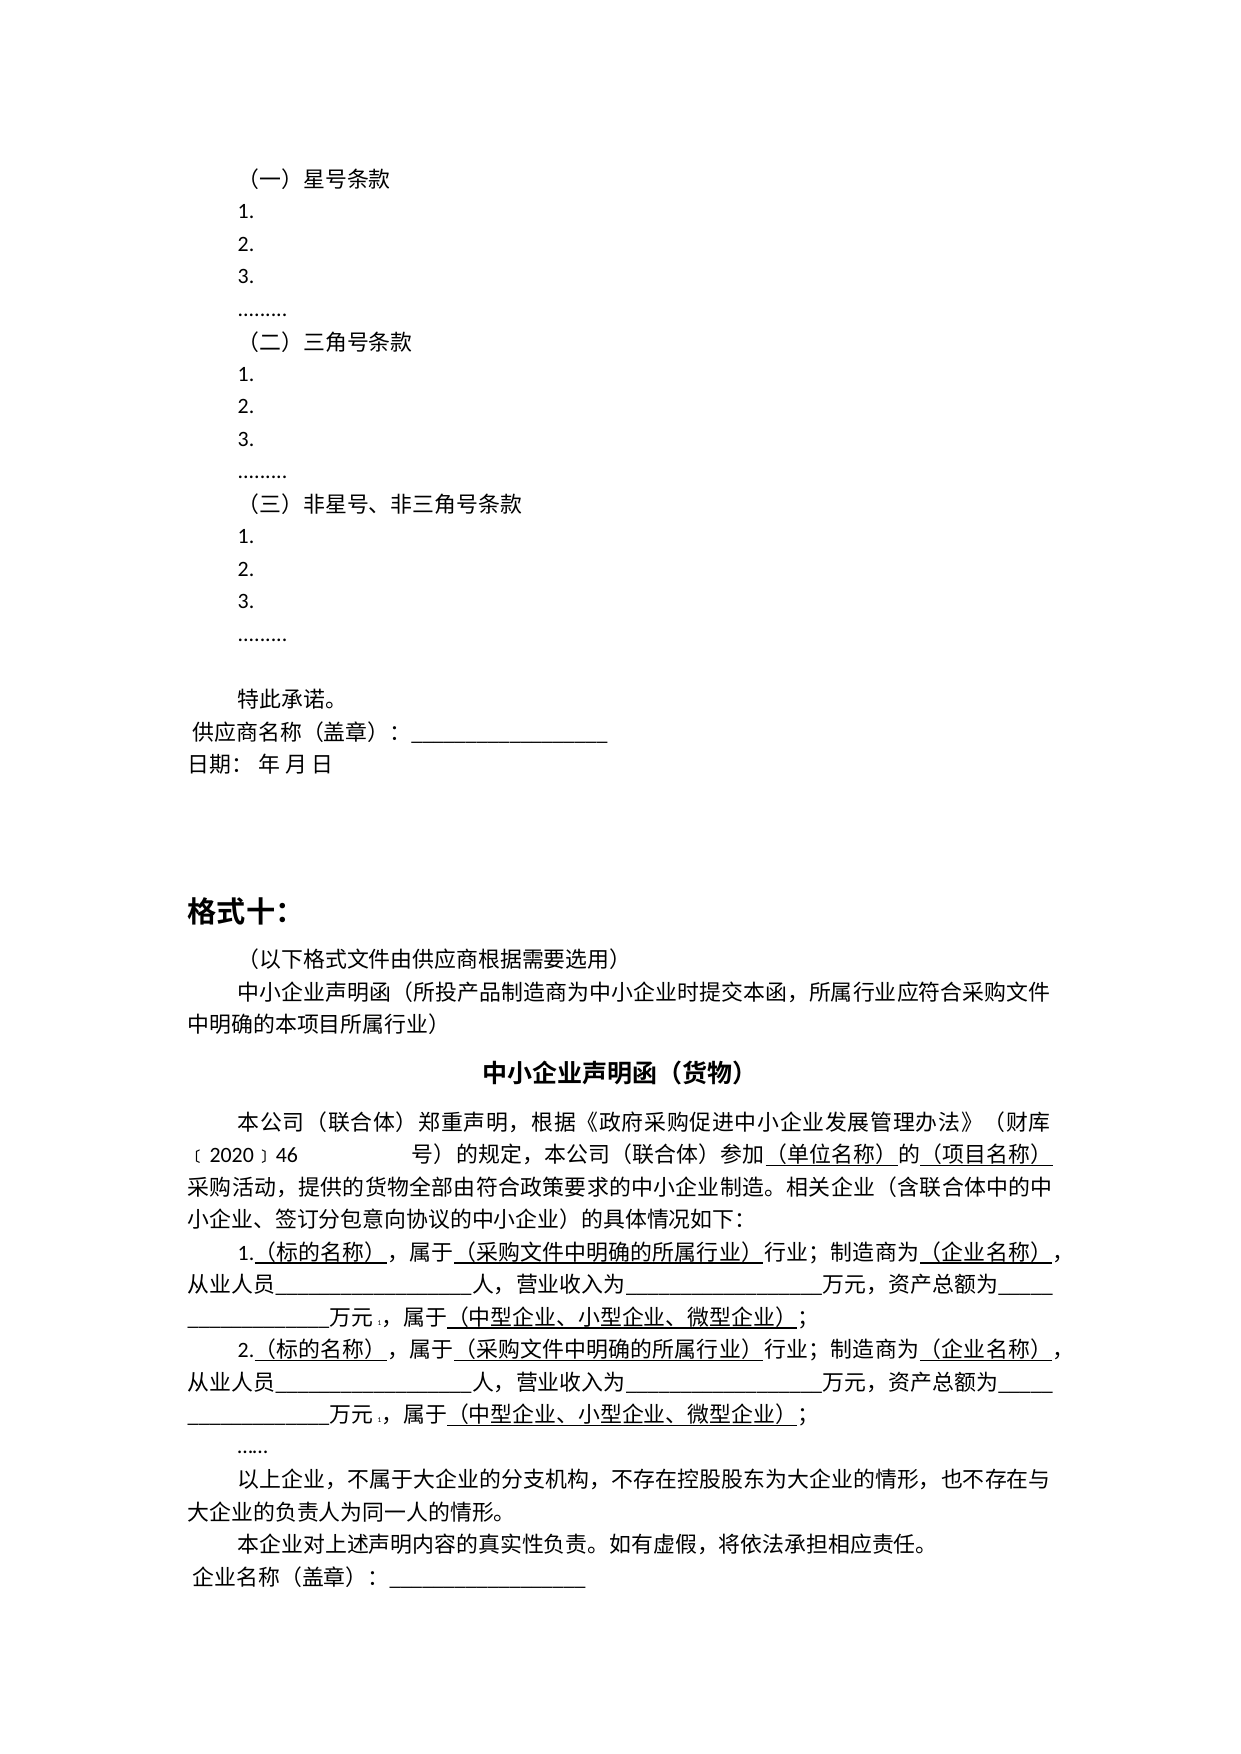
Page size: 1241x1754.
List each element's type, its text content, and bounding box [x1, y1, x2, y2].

text （三）非星号、非三角号条款 [187, 487, 1053, 519]
text 1.（标的名称），属于（采购文件中明确的所属行业）行业；制造商为（企业名称），从业人员__________________人，营业收入为__________________万元，资产总额为__________________万元1，属于（中型企业、小型企业、微型企业）； [187, 1234, 1053, 1332]
text 供应商名称（盖章）：__________________ [187, 714, 1053, 747]
text ......... [187, 454, 1053, 487]
text 日期： 年 月 日 [187, 747, 1053, 779]
text ......... [187, 617, 1053, 682]
text 企业名称（盖章）：__________________ [187, 1559, 1053, 1592]
text 3. [187, 584, 1053, 617]
text （一）星号条款 [187, 162, 1053, 194]
text 2. [187, 552, 1053, 584]
text 1. [187, 519, 1053, 552]
text 2. [187, 389, 1053, 422]
text 本企业对上述声明内容的真实性负责。如有虚假，将依法承担相应责任。 [187, 1527, 1053, 1559]
text 2.（标的名称），属于（采购文件中明确的所属行业）行业；制造商为（企业名称），从业人员__________________人，营业收入为__________________万元，资产总额为__________________万元1，属于（中型企业、小型企业、微型企业）； [187, 1332, 1053, 1429]
text 中小企业声明函（货物） [187, 1039, 1053, 1104]
text 本公司（联合体）郑重声明，根据《政府采购促进中小企业发展管理办法》（财库﹝2020﹞46 号）的规定，本公司（联合体）参加（单位名称）的（项目名称）采购活动，提供的货物全部由符合政策要求的中小企业制造。相关企业（含联合体中的中小企业、签订分包意向协议的中小企业）的具体情况如下： [187, 1104, 1053, 1234]
text （二）三角号条款 [187, 324, 1053, 357]
text ......... [187, 292, 1053, 324]
text 1. [187, 357, 1053, 389]
text （以下格式文件由供应商根据需要选用） [187, 942, 1053, 974]
text 1. [187, 194, 1053, 227]
text …… [187, 1429, 1053, 1462]
text 中小企业声明函（所投产品制造商为中小企业时提交本函，所属行业应符合采购文件中明确的本项目所属行业） [187, 974, 1053, 1039]
text 3. [187, 259, 1053, 292]
text 2. [187, 227, 1053, 259]
text 特此承诺。 [187, 682, 1053, 714]
text 格式十： [187, 877, 1053, 942]
text 3. [187, 422, 1053, 454]
text 以上企业，不属于大企业的分支机构，不存在控股股东为大企业的情形，也不存在与大企业的负责人为同一人的情形。 [187, 1462, 1053, 1527]
